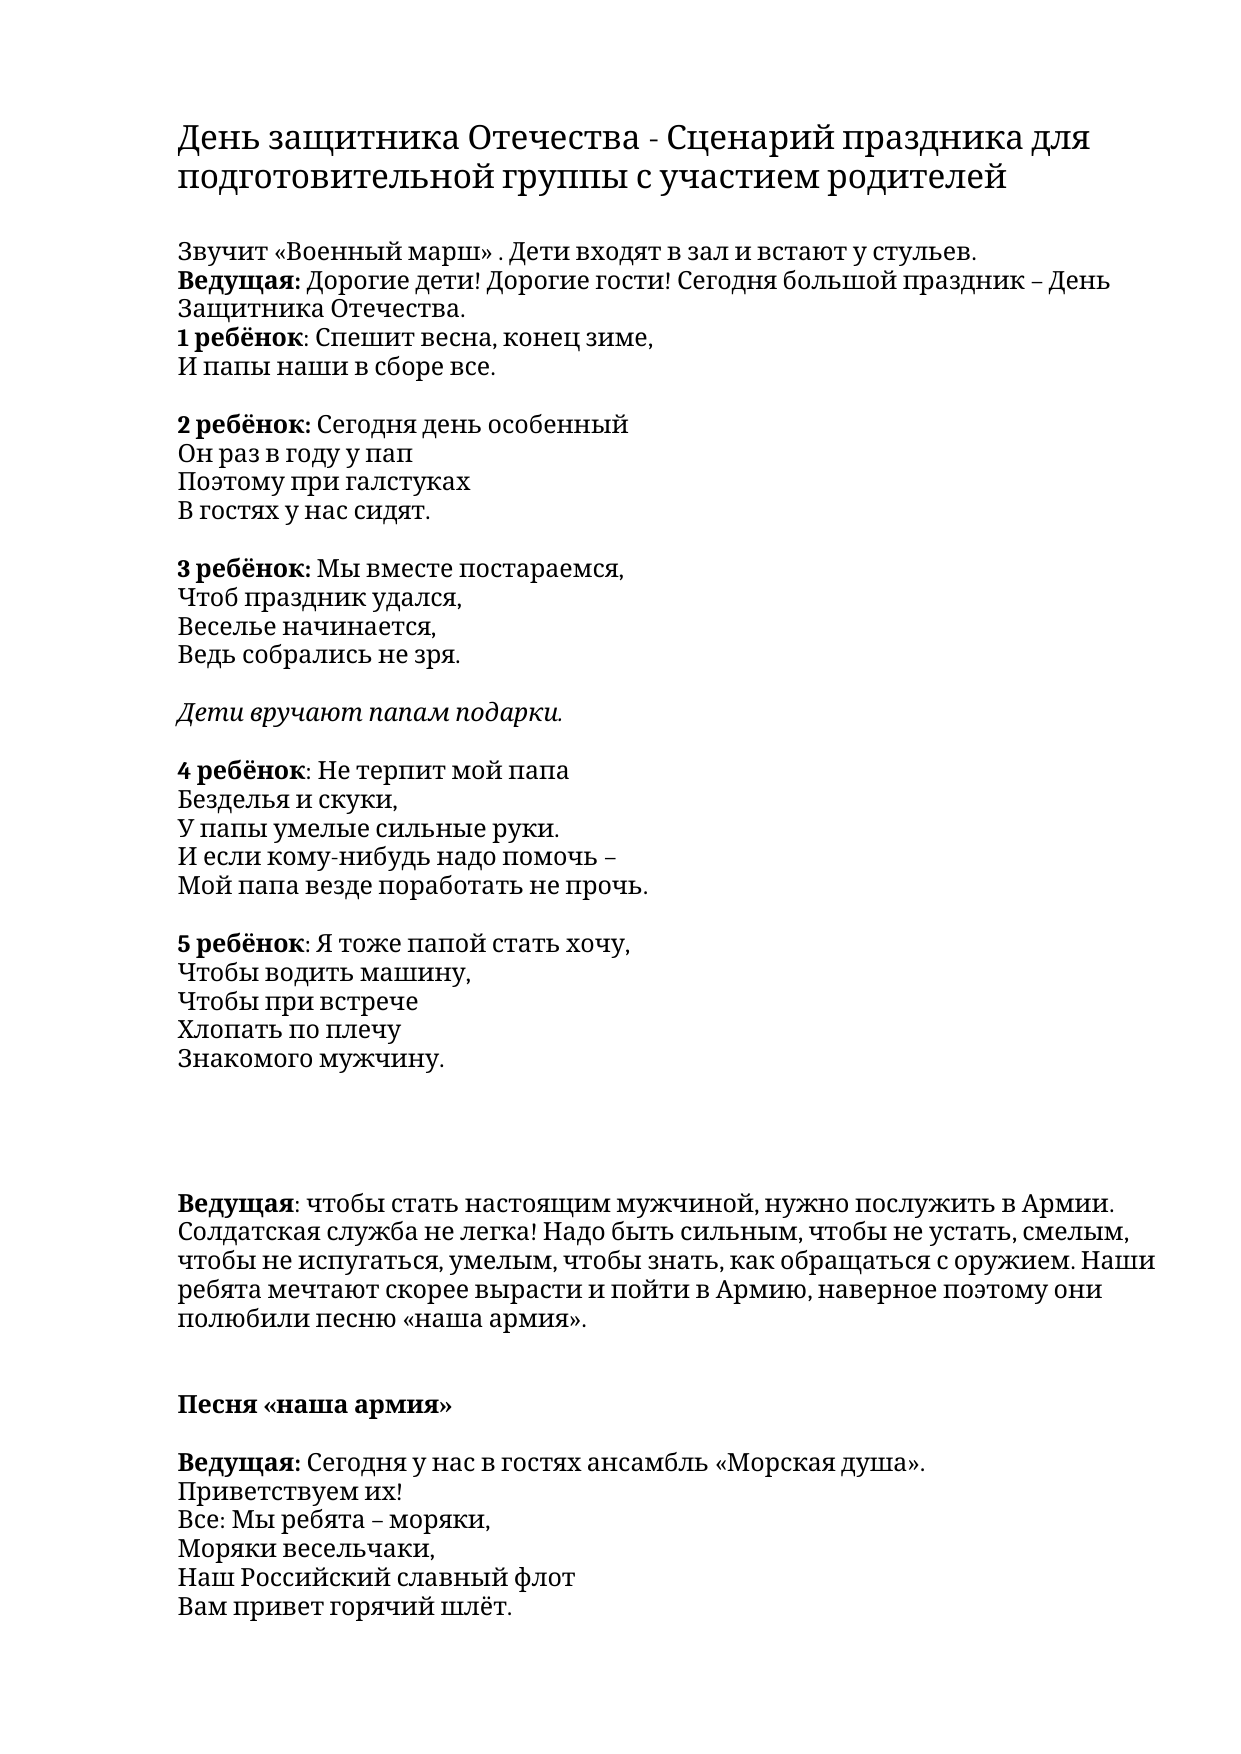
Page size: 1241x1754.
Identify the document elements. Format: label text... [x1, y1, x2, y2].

table_header День защитника Отечества - Сценарий праздника для подготовительной группы с участием родителей [176, 118, 1159, 236]
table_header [176, 236, 1159, 1623]
